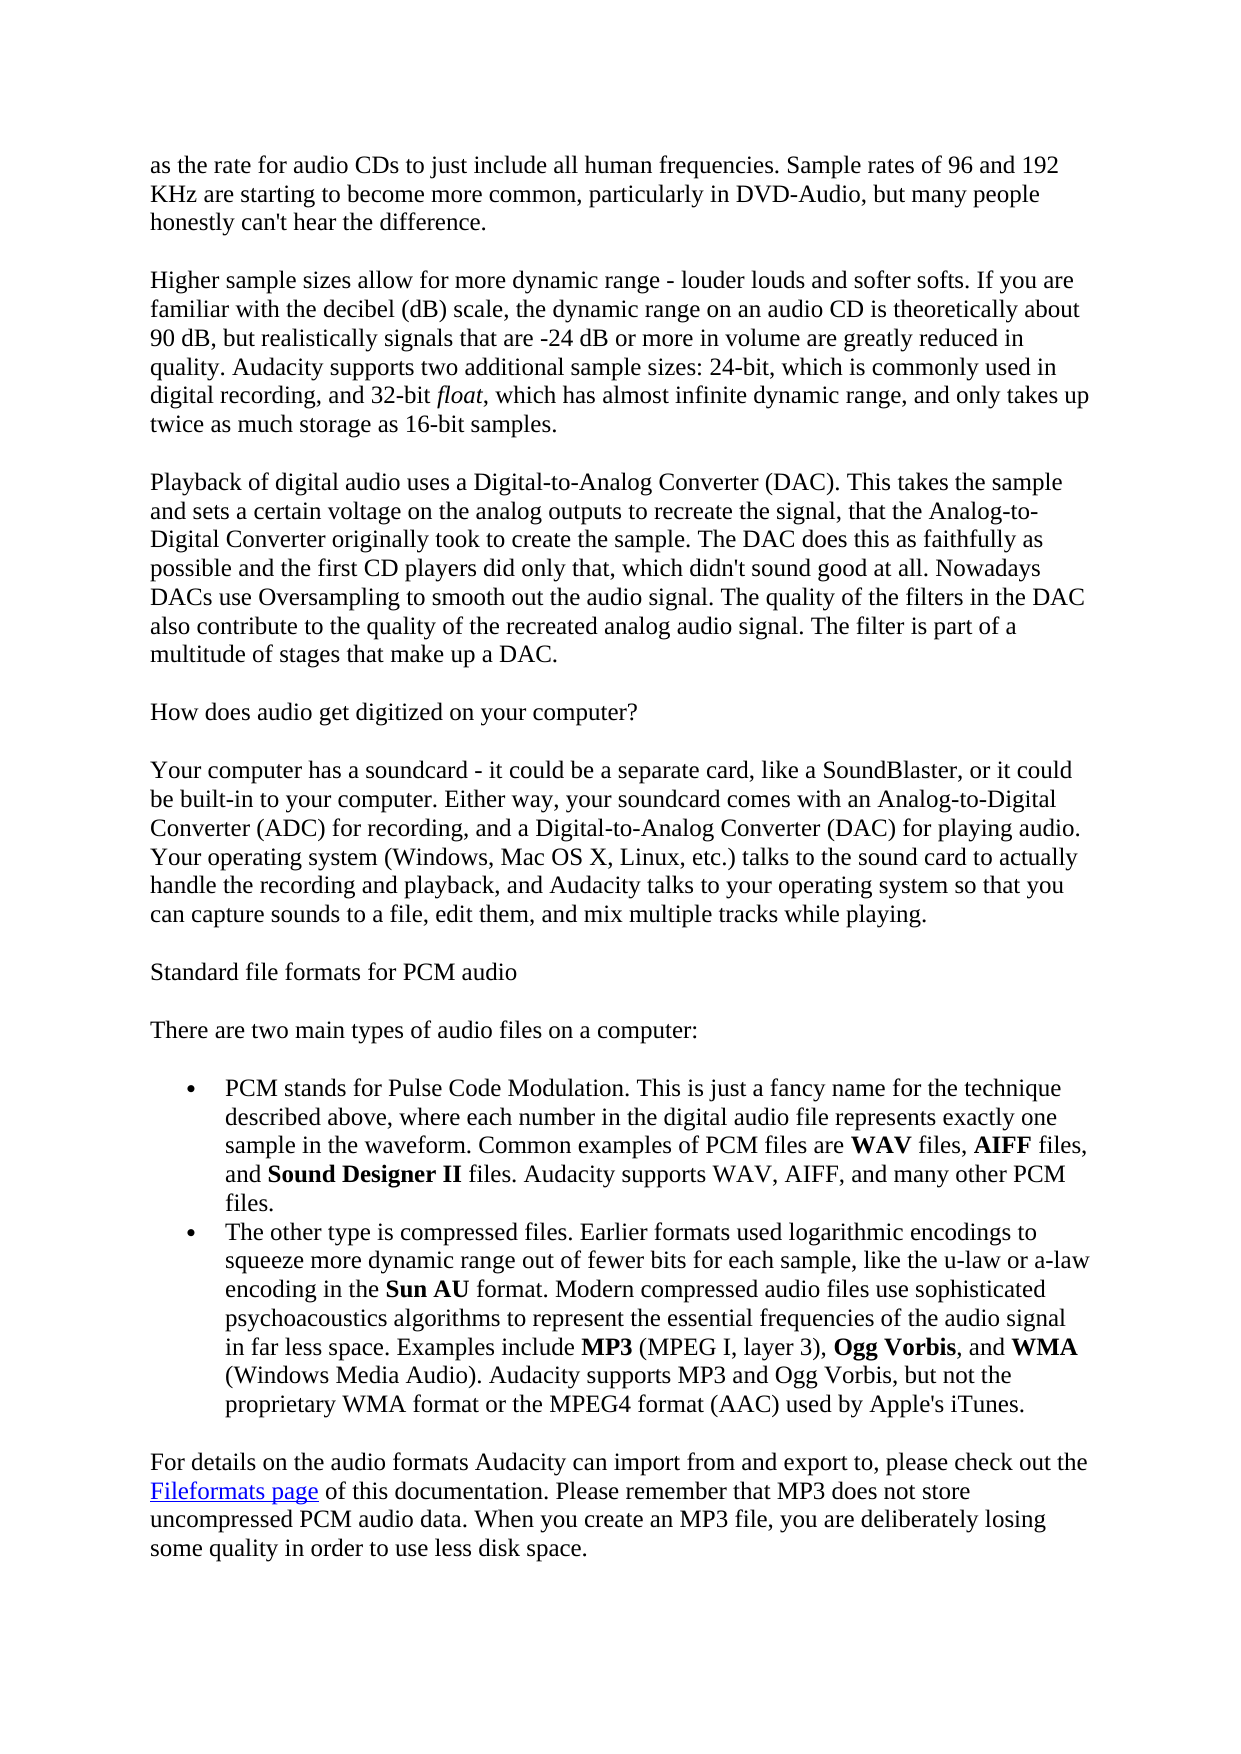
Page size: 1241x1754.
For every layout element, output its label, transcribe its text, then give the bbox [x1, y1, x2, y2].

text There are two main types of audio files on a computer: [150, 1015, 1090, 1044]
text How does audio get digitized on your computer? [150, 697, 1090, 726]
text Playback of digital audio uses a Digital-to-Analog Converter (DAC). This takes the sample and sets a certain voltage on the analog outputs to recreate the signal, that the Analog-to-Digital Converter originally took to create the sample. The DAC does this as faithfully as possible and the first CD players did only that, which didn't sound good at all. Nowadays DACs use Oversampling to smooth out the audio signal. The quality of the filters in the DAC also contribute to the quality of the recreated analog audio signal. The filter is part of a multitude of stages that make up a DAC. [150, 467, 1090, 668]
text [150, 150, 1090, 236]
text For details on the audio formats Audacity can import from and export to, please check out the Fileformats page of this documentation. Please remember that MP3 does not store uncompressed PCM audio data. When you create an MP3 file, you are deliberately losing some quality in order to use less disk space. [150, 1447, 1090, 1562]
list PCM stands for Pulse Code Modulation. This is just a fancy name for the technique described above, where each number in the digital audio file represents exactly one sample in the waveform. Common examples of PCM files are WAV files, AIFF files, and Sound Designer II files. Audacity supports WAV, AIFF, and many other PCM files. [187, 1073, 1090, 1217]
text Standard file formats for PCM audio [150, 957, 1090, 986]
text Your computer has a soundcard - it could be a separate card, like a SoundBlaster, or it could be built-in to your computer. Either way, your soundcard comes with an Analog-to-Digital Converter (ADC) for recording, and a Digital-to-Analog Converter (DAC) for playing audio. Your operating system (Windows, Mac OS X, Linux, etc.) talks to the sound card to actually handle the recording and playback, and Audacity talks to your operating system so that you can capture sounds to a file, edit them, and mix multiple tracks while playing. [150, 755, 1090, 928]
text Higher sample sizes allow for more dynamic range - louder louds and softer softs. If you are familiar with the decibel (dB) scale, the dynamic range on an audio CD is theoretically about 90 dB, but realistically signals that are -24 dB or more in volume are greatly reduced in quality. Audacity supports two additional sample sizes: 24-bit, which is commonly used in digital recording, and 32-bit float, which has almost infinite dynamic range, and only takes up twice as much storage as 16-bit samples. [150, 265, 1090, 438]
list The other type is compressed files. Earlier formats used logarithmic encodings to squeeze more dynamic range out of fewer bits for each sample, like the u-law or a-law encoding in the Sun AU format. Modern compressed audio files use sophisticated psychoacoustics algorithms to represent the essential frequencies of the audio signal in far less space. Examples include MP3 (MPEG I, layer 3), Ogg Vorbis, and WMA (Windows Media Audio). Audacity supports MP3 and Ogg Vorbis, but not the proprietary WMA format or the MPEG4 format (AAC) used by Apple's iTunes. [187, 1217, 1090, 1418]
